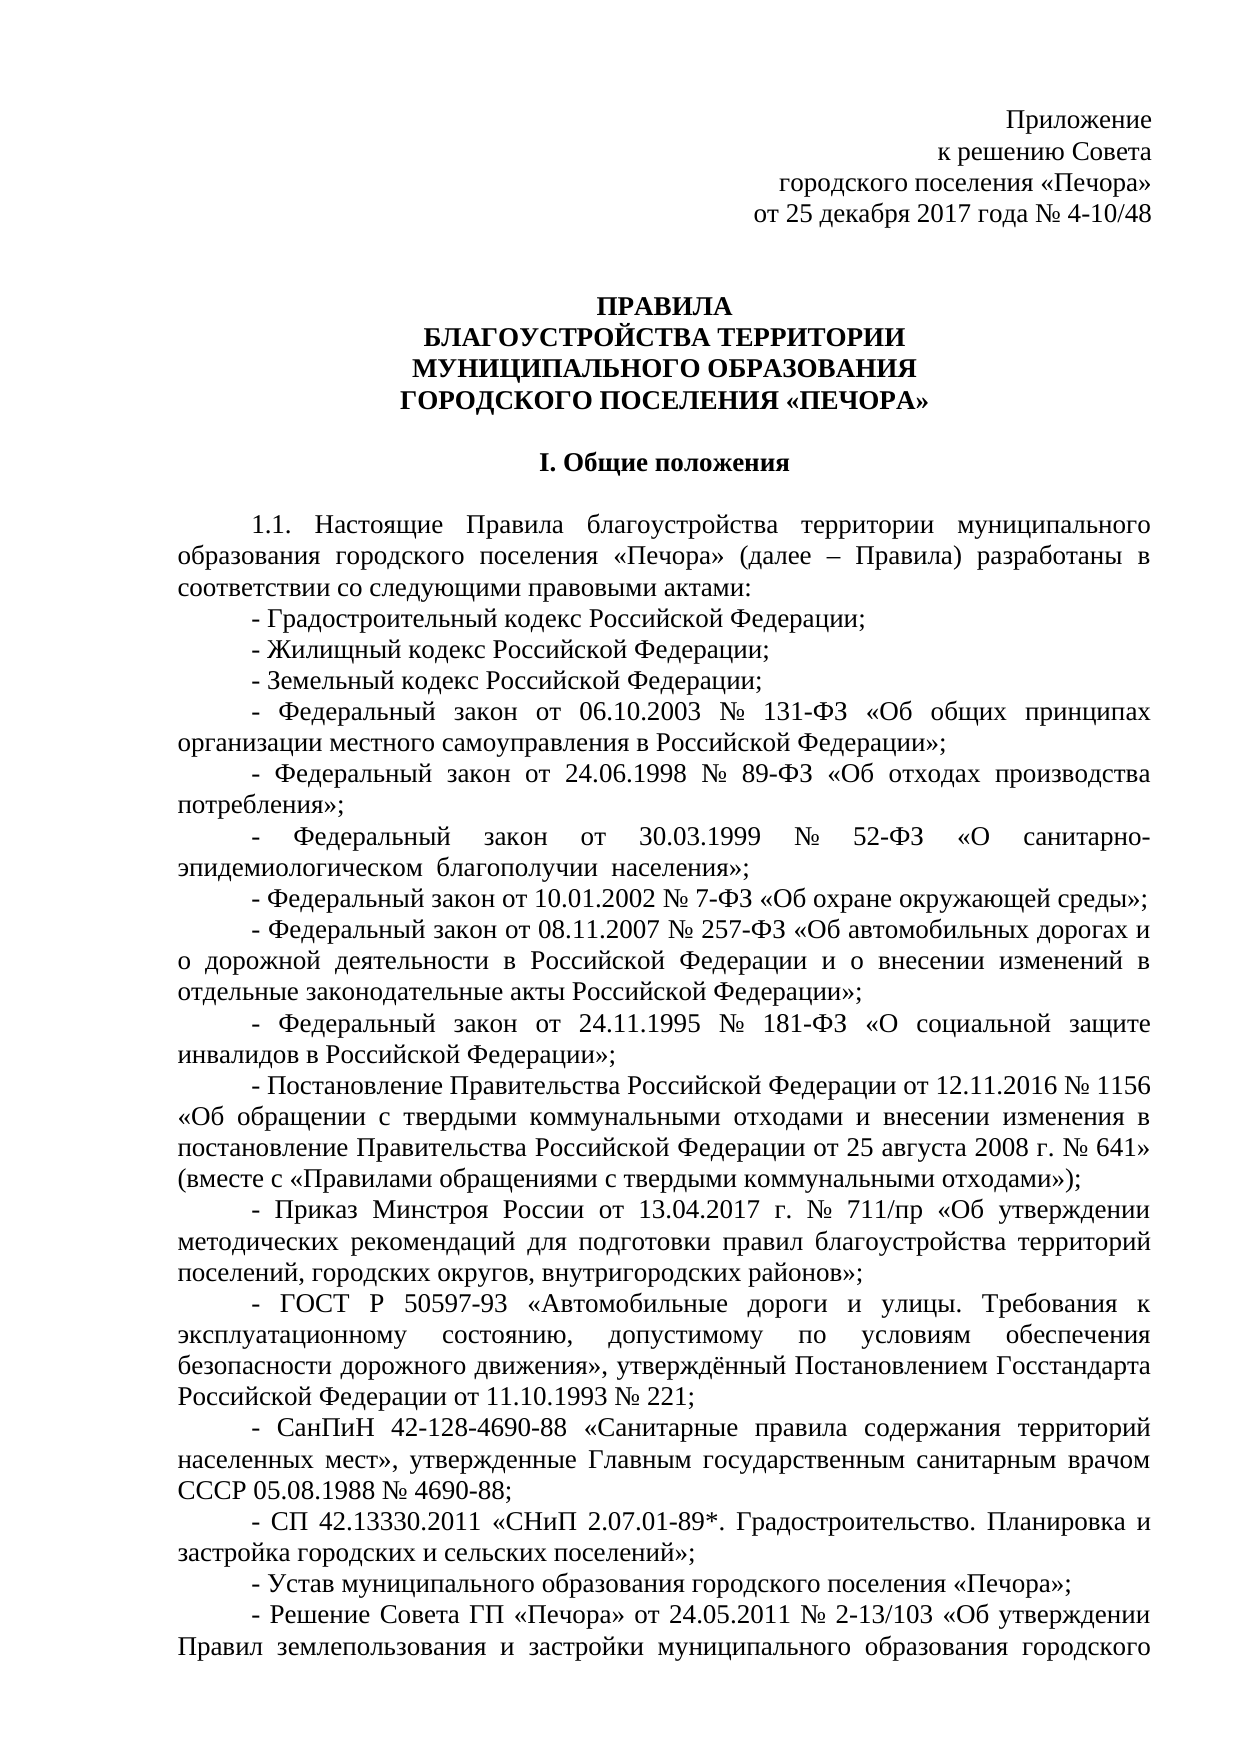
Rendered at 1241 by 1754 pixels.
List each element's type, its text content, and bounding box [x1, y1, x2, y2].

text МУНИЦИПАЛЬНОГО ОБРАЗОВАНИЯ [177, 353, 1152, 384]
text - Федеральный закон от 06.10.2003 № 131-ФЗ «Об общих принципах организации местного самоуправления в Российской Федерации»; [177, 695, 1152, 757]
text - Устав муниципального образования городского поселения «Печора»; [177, 1567, 1152, 1598]
text - Федеральный закон от 30.03.1999 № 52-ФЗ «О санитарно-эпидемиологическом благополучии населения»; [177, 820, 1152, 882]
text ПРАВИЛА [177, 290, 1152, 321]
text 1.1. Настоящие Правила благоустройства территории муниципального образования городского поселения «Печора» (далее – Правила) разработаны в соответствии со следующими правовыми актами: [177, 508, 1152, 602]
text ГОРОДСКОГО ПОСЕЛЕНИЯ «ПЕЧОРА» [177, 384, 1152, 415]
text городского поселения «Печора» [177, 166, 1152, 197]
text - Жилищный кодекс Российской Федерации; [177, 633, 1152, 664]
text - Приказ Минстроя России от 13.04.2017 г. № 711/пр «Об утверждении методических рекомендаций для подготовки правил благоустройства территорий поселений, городских округов, внутригородских районов»; [177, 1193, 1152, 1287]
text I. Общие положения [177, 446, 1152, 477]
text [177, 1598, 1152, 1661]
text БЛАГОУСТРОЙСТВА ТЕРРИТОРИИ [177, 321, 1152, 353]
text - ГОСТ Р 50597-93 «Автомобильные дороги и улицы. Требования к эксплуатационному состоянию, допустимому по условиям обеспечения безопасности дорожного движения», утверждённый Постановлением Госстандарта Российской Федерации от 11.10.1993 № 221; [177, 1287, 1152, 1412]
text от 25 декабря 2017 года № 4-10/48 [177, 197, 1152, 228]
text - Постановление Правительства Российской Федерации от 12.11.2016 № 1156 «Об обращении с твердыми коммунальными отходами и внесении изменения в постановление Правительства Российской Федерации от 25 августа 2008 г. № 641» (вместе с «Правилами обращениями с твердыми коммунальными отходами»); [177, 1069, 1152, 1193]
text - Земельный кодекс Российской Федерации; [177, 664, 1152, 695]
text - СанПиН 42-128-4690-88 «Санитарные правила содержания территорий населенных мест», утвержденные Главным государственным санитарным врачом СССР 05.08.1988 № 4690-88; [177, 1412, 1152, 1505]
text к решению Совета [177, 134, 1152, 166]
text - Федеральный закон от 24.06.1998 № 89-ФЗ «Об отходах производства потребления»; [177, 757, 1152, 820]
text - Федеральный закон от 08.11.2007 № 257-ФЗ «Об автомобильных дорогах и о дорожной деятельности в Российской Федерации и о внесении изменений в отдельные законодательные акты Российской Федерации»; [177, 913, 1152, 1007]
text - Федеральный закон от 10.01.2002 № 7-ФЗ «Об охране окружающей среды»; [177, 882, 1152, 913]
text - Федеральный закон от 24.11.1995 № 181-ФЗ «О социальной защите инвалидов в Российской Федерации»; [177, 1007, 1152, 1069]
text - Градостроительный кодекс Российской Федерации; [177, 602, 1152, 633]
text Приложение [177, 103, 1152, 134]
text - СП 42.13330.2011 «СНиП 2.07.01-89*. Градостроительство. Планировка и застройка городских и сельских поселений»; [177, 1505, 1152, 1567]
